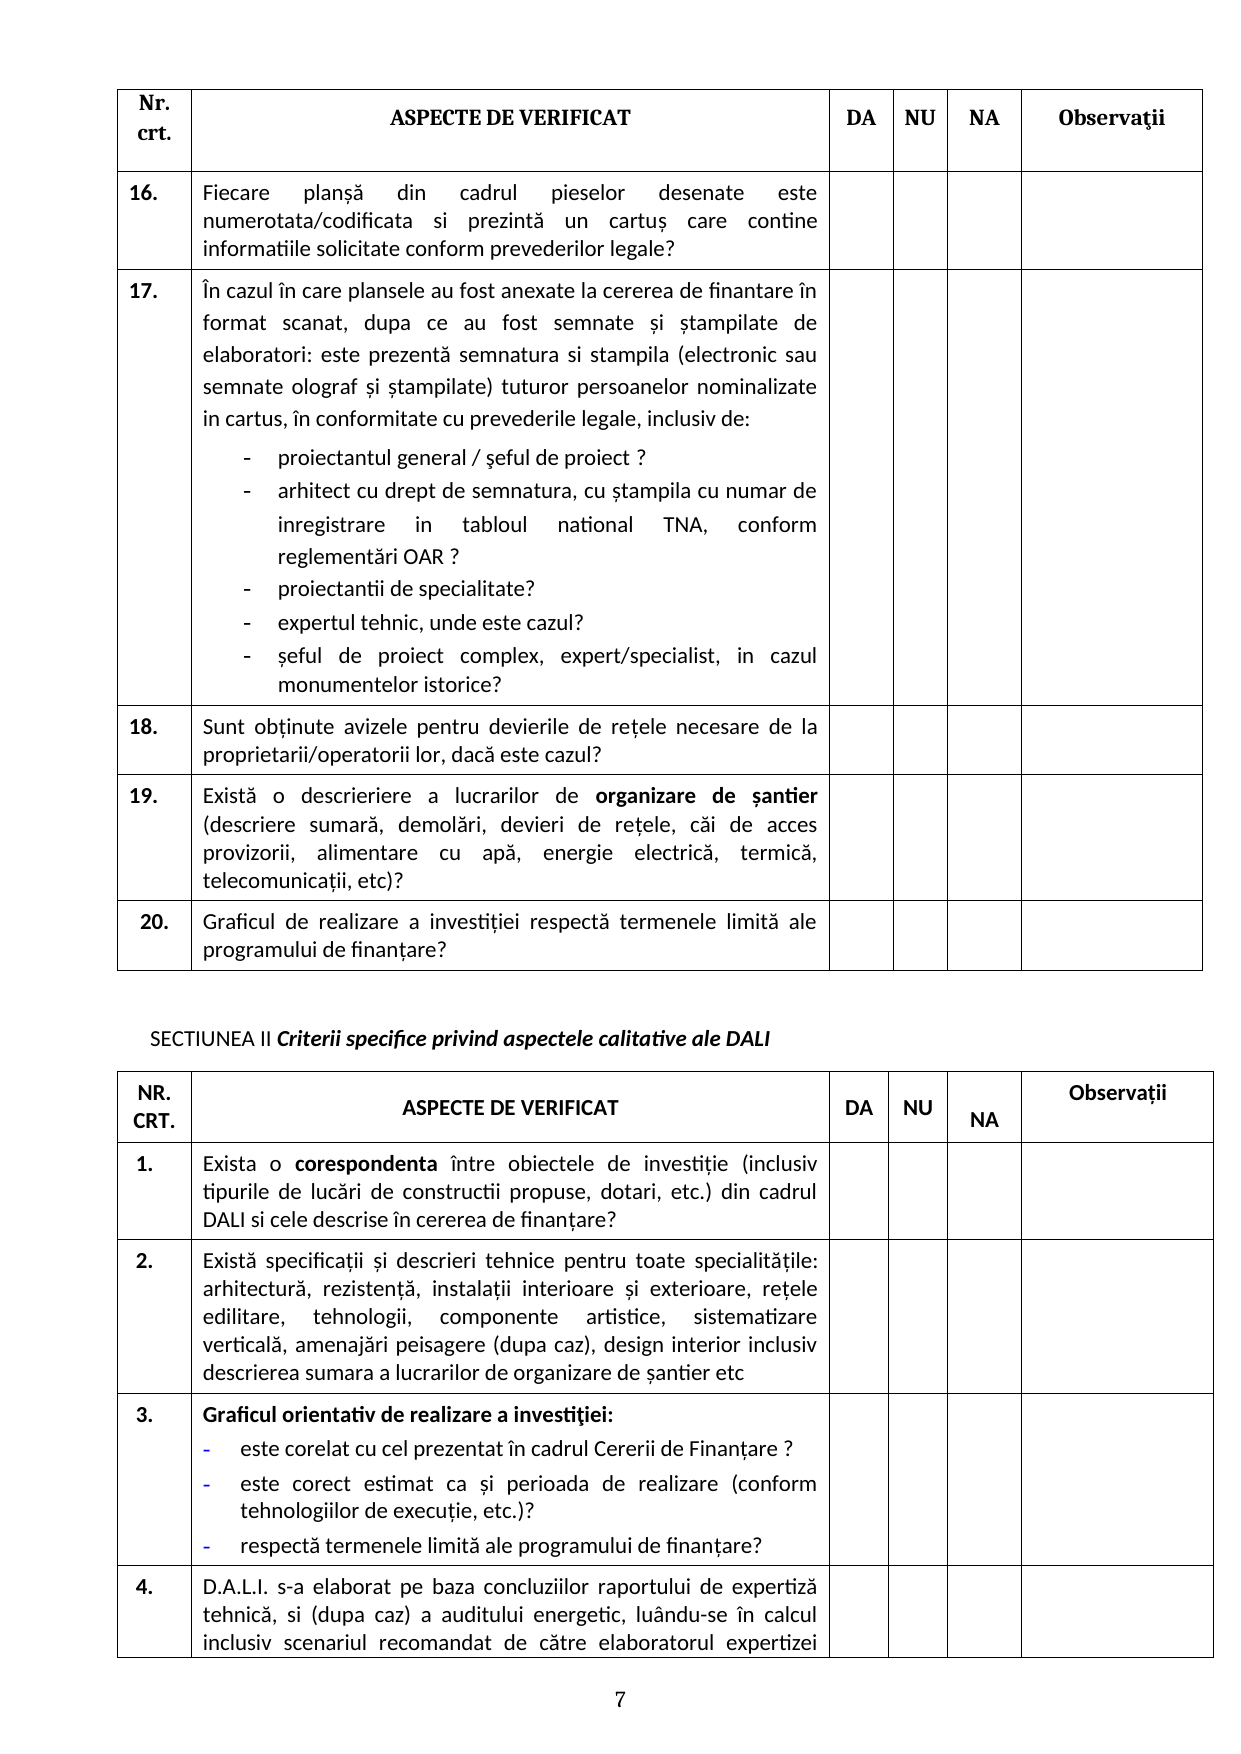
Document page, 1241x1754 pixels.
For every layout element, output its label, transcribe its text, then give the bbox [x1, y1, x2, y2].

table_header NA [948, 90, 1021, 171]
table_cell [948, 901, 1021, 969]
table_cell 16. [118, 172, 191, 268]
table_cell [830, 1394, 888, 1565]
table_cell [1022, 1566, 1213, 1657]
table_cell 19. [118, 775, 191, 900]
table_cell [830, 172, 893, 268]
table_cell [192, 1566, 829, 1657]
table_cell [1022, 172, 1202, 268]
table_cell [830, 1566, 888, 1657]
table_cell [118, 1240, 191, 1393]
table_header Nr. crt. [118, 90, 191, 171]
table_cell [889, 1394, 947, 1565]
table_cell [1022, 1394, 1213, 1565]
table_cell [948, 1566, 1021, 1657]
table_cell [1022, 901, 1202, 969]
table_header NU [894, 90, 947, 171]
table_cell [830, 706, 893, 774]
table_header DA [830, 90, 893, 171]
table_cell Graficul de realizare a investiţiei respectă termenele limită ale programului de finanțare? [192, 901, 829, 969]
table_cell [894, 270, 947, 705]
table_cell [830, 1240, 888, 1393]
table_cell [830, 775, 893, 900]
table_cell [889, 1143, 947, 1239]
table_cell 20. [118, 901, 191, 969]
table_cell [1022, 270, 1202, 705]
table_header NR. CRT. [118, 1072, 191, 1142]
table_cell [118, 1566, 191, 1657]
table_cell [894, 706, 947, 774]
table_cell [948, 270, 1021, 705]
table_cell Există o descrieriere a lucrarilor de organizare de şantier (descriere sumară, demolări, devieri de rețele, căi de acces provizorii, alimentare cu apă, energie electrică, termică, telecomunicații, etc)? [192, 775, 829, 900]
table_header ASPECTE DE VERIFICAT [192, 90, 829, 171]
table_cell Există specificaţii şi descrieri tehnice pentru toate specialitățile: arhitectură, rezistență, instalații interioare şi exterioare, rețele edilitare, tehnologii, componente artistice, sistematizare verticală, amenajări peisagere (dupa caz), design interior inclusiv descrierea sumara a lucrarilor de organizare de şantier etc [192, 1240, 829, 1393]
table_cell [948, 1143, 1021, 1239]
table_header Observații [1022, 1072, 1213, 1142]
table_cell [830, 1143, 888, 1239]
table_cell [830, 270, 893, 705]
table_cell În cazul în care plansele au fost anexate la cererea de finantare în format scanat, dupa ce au fost semnate și ștampilate de elaboratori: este prezentă semnatura si stampila (electronic sau semnate olograf și ștampilate) tuturor persoanelor nominalizate in cartus, în conformitate cu prevederile legale, inclusiv de: proiectantul general / şeful de proiect ? arhitect cu drept de semnatura, cu ștampila cu numar de inregistrare in tabloul national TNA, conform reglementări OAR ? proiectantii de specialitate? expertul tehnic, unde este cazul? șeful de proiect complex, expert/specialist, in cazul monumentelor istorice? [192, 270, 829, 705]
table_header NA [948, 1072, 1021, 1142]
table_cell [894, 172, 947, 268]
table_header ASPECTE DE VERIFICAT [192, 1072, 829, 1142]
table_cell Exista o corespondenta între obiectele de investiţie (inclusiv tipurile de lucări de constructii propuse, dotari, etc.) din cadrul DALI si cele descrise în cererea de finanțare? [192, 1143, 829, 1239]
table_header Observaţii [1022, 90, 1202, 171]
table_cell [1022, 1240, 1213, 1393]
table_cell [1022, 1143, 1213, 1239]
table_cell [1022, 775, 1202, 900]
table_header DA [830, 1072, 888, 1142]
table_cell [894, 775, 947, 900]
table_cell [948, 1394, 1021, 1565]
table_cell [118, 1394, 191, 1565]
table_cell Sunt obținute avizele pentru devierile de rețele necesare de la proprietarii/operatorii lor, dacă este cazul? [192, 706, 829, 774]
table_cell [889, 1566, 947, 1657]
table_cell [830, 901, 893, 969]
table_cell [118, 1143, 191, 1239]
table_cell [894, 901, 947, 969]
table_cell [948, 1240, 1021, 1393]
table_header NU [889, 1072, 947, 1142]
text SECTIUNEA II Criterii specifice privind aspectele calitative ale DALI [150, 1024, 1090, 1052]
table_cell [1022, 706, 1202, 774]
table_cell 17. [118, 270, 191, 705]
table_cell [889, 1240, 947, 1393]
table_cell Graficul orientativ de realizare a investiţiei: este corelat cu cel prezentat în cadrul Cererii de Finanţare ? este corect estimat ca și perioada de realizare (conform tehnologiilor de execuție, etc.)? respectă termenele limită ale programului de finanțare? [192, 1394, 829, 1565]
table_cell 18. [118, 706, 191, 774]
table_cell [948, 706, 1021, 774]
table_cell [948, 172, 1021, 268]
table_cell [948, 775, 1021, 900]
table_cell Fiecare planşă din cadrul pieselor desenate este numerotata/codificata si prezintă un cartuş care contine informatiile solicitate conform prevederilor legale? [192, 172, 829, 268]
